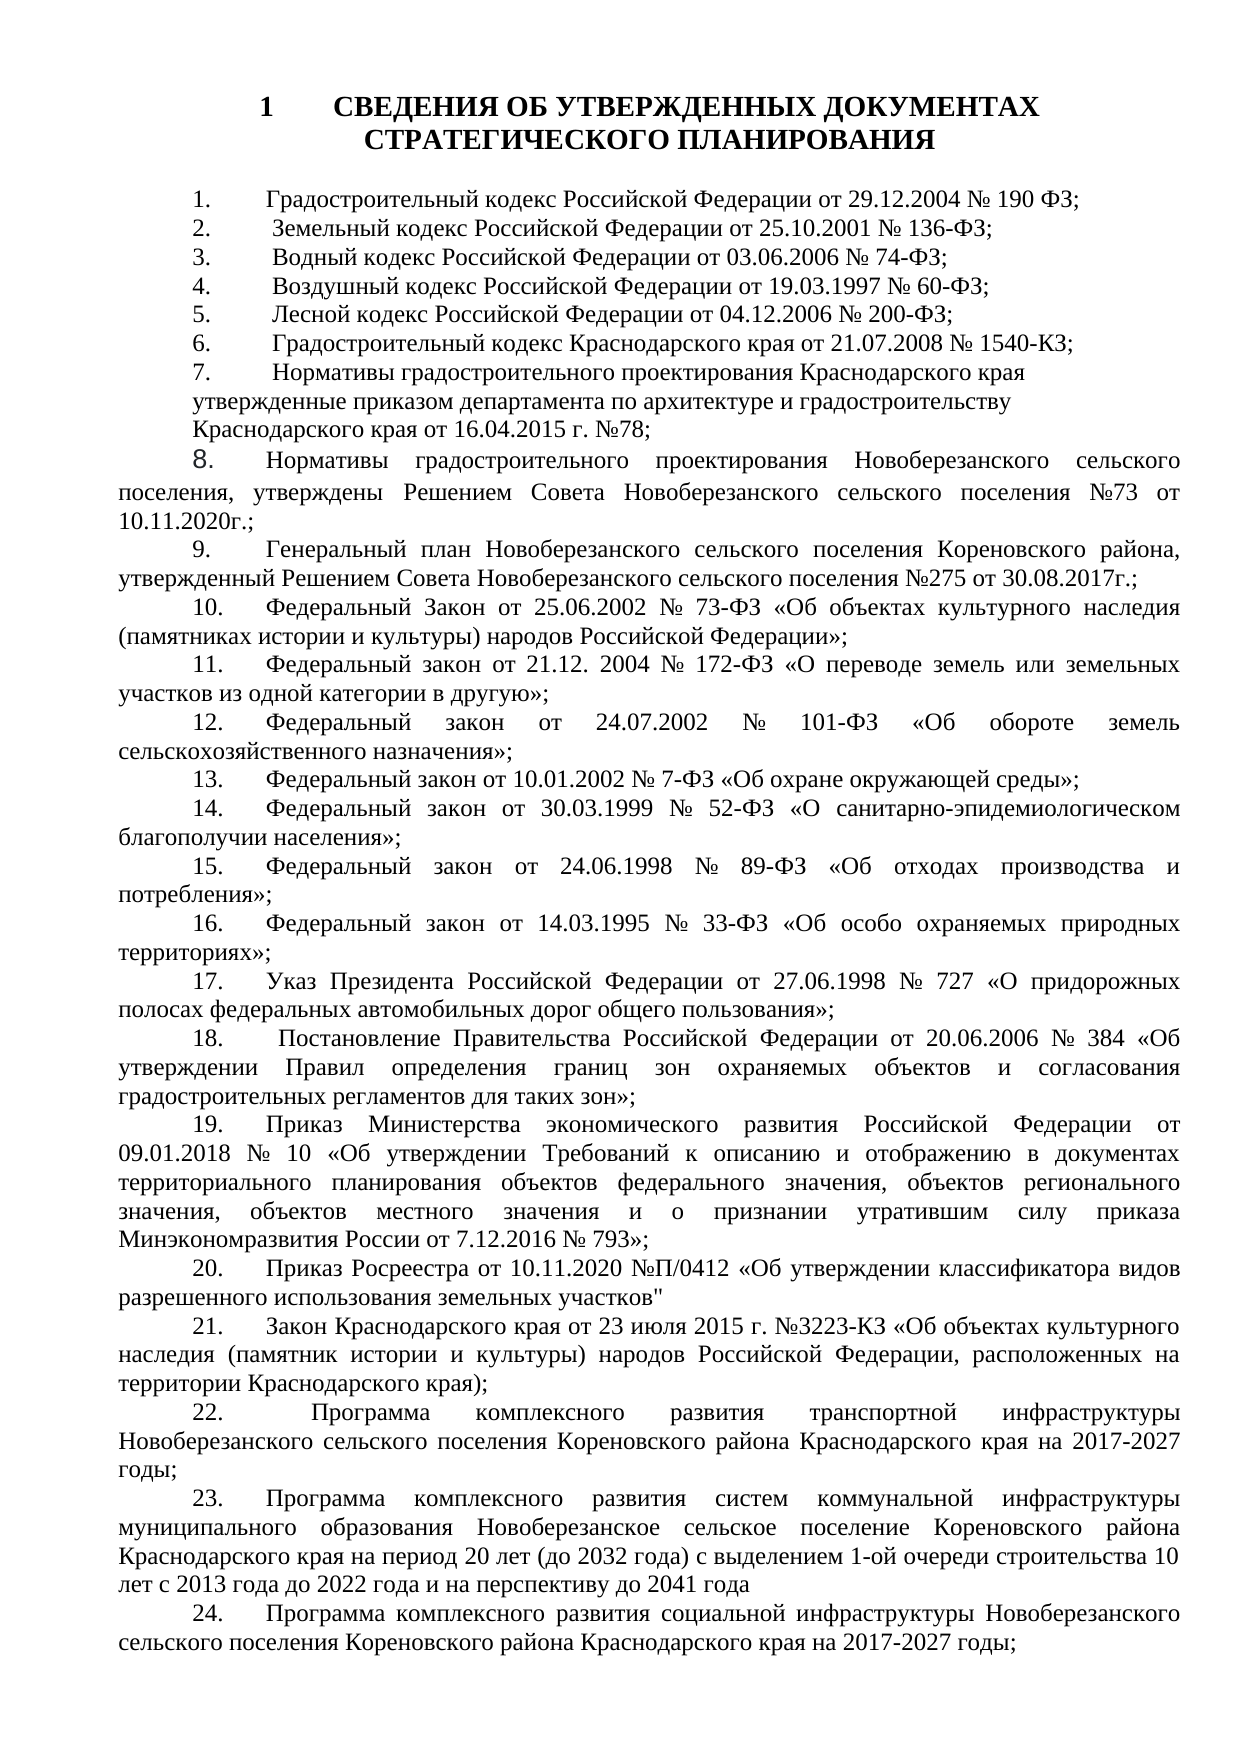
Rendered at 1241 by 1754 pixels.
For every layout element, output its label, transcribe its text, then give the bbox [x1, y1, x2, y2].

list Градостроительный кодекс Краснодарского края от 21.07.2008 № 1540-КЗ; [118, 328, 1181, 357]
list Краснодарского края от 16.04.2015 г. №78; [118, 414, 1181, 443]
list Градостроительный кодекс Российской Федерации от 29.12.2004 № 190 ФЗ; [118, 184, 1181, 213]
list Федеральный закон от 30.03.1999 № 52-ФЗ «О санитарно-эпидемиологическом благополучии населения»; [118, 793, 1181, 851]
list Федеральный закон от 21.12. 2004 № 172-ФЗ «О переводе земель или земельных участков из одной категории в другую»; [118, 649, 1181, 707]
list Генеральный план Новоберезанского сельского поселения Кореновского района, утвержденный Решением Совета Новоберезанского сельского поселения №275 от 30.08.2017г.; [118, 534, 1181, 592]
list Постановление Правительства Российской Федерации от 20.06.2006 № 384 «Об утверждении Правил определения границ зон охраняемых объектов и согласования градостроительных регламентов для таких зон»; [118, 1023, 1181, 1109]
list Программа комплексного развития транспортной инфраструктуры Новоберезанского сельского поселения Кореновского района Краснодарского края на 2017-2027 годы; [118, 1397, 1181, 1483]
list Приказ Министерства экономического развития Российской Федерации от 09.01.2018 № 10 «Об утверждении Требований к описанию и отображению в документах территориального планирования объектов федерального значения, объектов регионального значения, объектов местного значения и о признании утратившим силу приказа Минэкономразвития России от 7.12.2016 № 793»; [118, 1109, 1181, 1253]
subtitle СВЕДЕНИЯ ОБ УТВЕРЖДЕННЫХ ДОКУМЕНТАХ СТРАТЕГИЧЕСКОГО ПЛАНИРОВАНИЯ [118, 89, 1181, 156]
list Нормативы градостроительного проектирования Новоберезанского сельского поселения, утверждены Решением Совета Новоберезанского сельского поселения №73 от 10.11.2020г.; [118, 443, 1181, 534]
list Приказ Росреестра от 10.11.2020 №П/0412 «Об утверждении классификатора видов разрешенного использования земельных участков" [118, 1253, 1181, 1311]
list Нормативы градостроительного проектирования Краснодарского края [118, 357, 1181, 386]
list Земельный кодекс Российской Федерации от 25.10.2001 № 136-ФЗ; [118, 213, 1181, 242]
list Водный кодекс Российской Федерации от 03.06.2006 № 74-ФЗ; [118, 242, 1181, 271]
list Указ Президента Российской Федерации от 27.06.1998 № 727 «О придорожных полосах федеральных автомобильных дорог общего пользования»; [118, 966, 1181, 1023]
list утвержденные приказом департамента по архитектуре и градостроительству [118, 386, 1181, 414]
list Лесной кодекс Российской Федерации от 04.12.2006 № 200-ФЗ; [118, 299, 1181, 328]
list Закон Краснодарского края от 23 июля 2015 г. №3223-КЗ «Об объектах культурного наследия (памятник истории и культуры) народов Российской Федерации, расположенных на территории Краснодарского края); [118, 1311, 1181, 1397]
list Программа комплексного развития систем коммунальной инфраструктуры муниципального образования Новоберезанское сельское поселение Кореновского района Краснодарского края на период 20 лет (до 2032 года) с выделением 1-ой очереди строительства 10 лет с 2013 года до 2022 года и на перспективу до 2041 года [118, 1483, 1181, 1598]
list Воздушный кодекс Российской Федерации от 19.03.1997 № 60-ФЗ; [118, 271, 1181, 299]
list Федеральный закон от 10.01.2002 № 7-ФЗ «Об охране окружающей среды»; [118, 764, 1181, 793]
list Федеральный закон от 24.06.1998 № 89-ФЗ «Об отходах производства и потребления»; [118, 851, 1181, 908]
list Программа комплексного развития социальной инфраструктуры Новоберезанского сельского поселения Кореновского района Краснодарского края на 2017-2027 годы; [118, 1598, 1181, 1656]
list Федеральный закон от 14.03.1995 № 33-ФЗ «Об особо охраняемых природных территориях»; [118, 908, 1181, 966]
list Федеральный закон от 24.07.2002 № 101-ФЗ «Об обороте земель сельскохозяйственного назначения»; [118, 707, 1181, 764]
list Федеральный Закон от 25.06.2002 № 73-ФЗ «Об объектах культурного наследия (памятниках истории и культуры) народов Российской Федерации»; [118, 592, 1181, 649]
